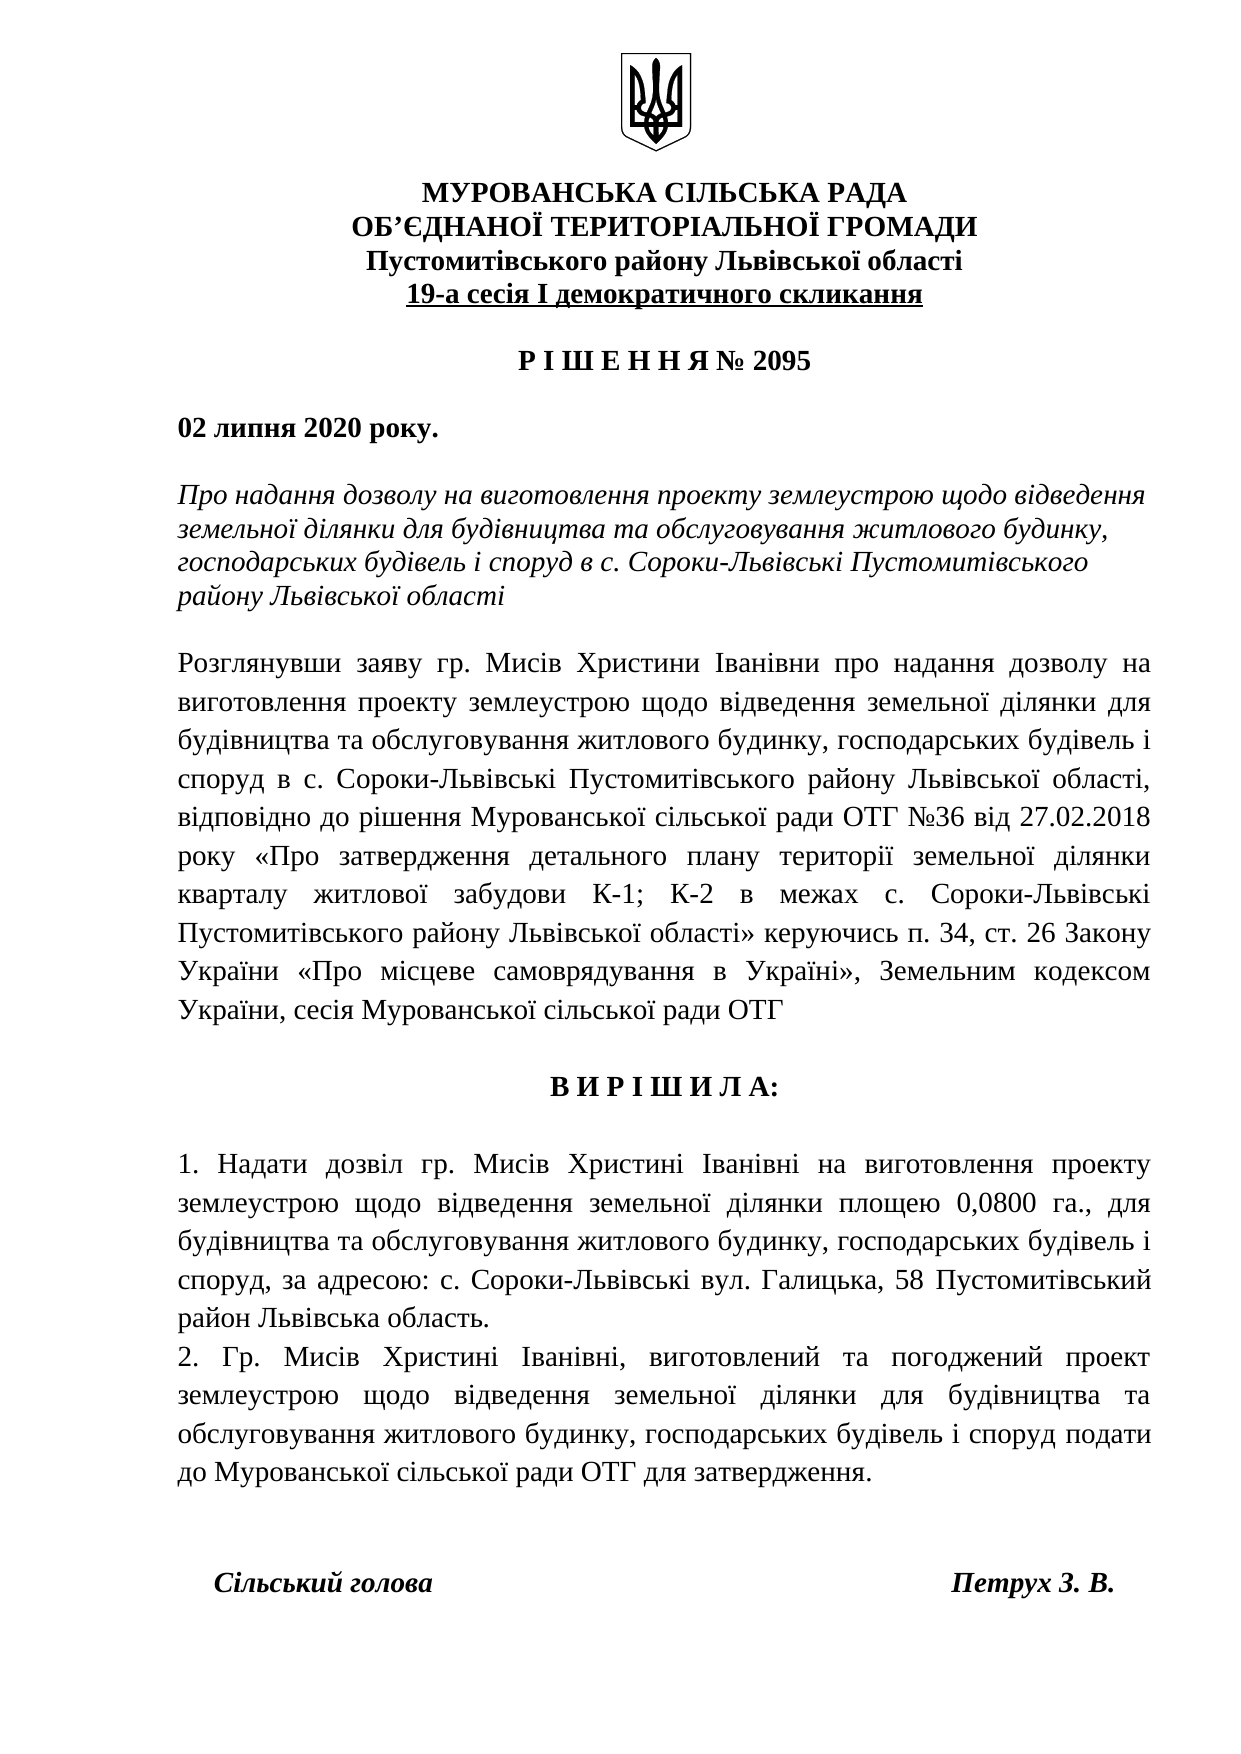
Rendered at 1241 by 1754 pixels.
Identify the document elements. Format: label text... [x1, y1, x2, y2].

text 2. Гр. Мисів Христині Іванівні, виготовлений та погоджений проект землеустрою щодо відведення земельної ділянки для будівництва та обслуговування житлового будинку, господарських будівель і споруд подати до Мурованської сільської ради ОТГ для затвердження. [177, 1339, 1152, 1488]
text Про надання дозволу на виготовлення проекту землеустрою щодо відведення земельної ділянки для будівництва та обслуговування житлового будинку, господарських будівель і споруд в с. Сороки-Львівські Пустомитівського району Львівської області [177, 477, 1152, 612]
text ОБ’ЄДНАНОЇ ТЕРИТОРІАЛЬНОЇ ГРОМАДИ [177, 209, 1152, 243]
text 1. Надати дозвіл гр. Мисів Христині Іванівні на виготовлення проекту землеустрою щодо відведення земельної ділянки площею 0,0800 га., для будівництва та обслуговування житлового будинку, господарських будівель і споруд, за адресою: с. Сороки-Львівські вул. Галицька, 58 Пустомитівський район Львівська область. [177, 1146, 1152, 1334]
text Р І Ш Е Н Н Я № 2095 [177, 343, 1152, 377]
text Сільський голова Петрух З. В. [177, 1565, 1152, 1599]
text Пустомитівського району Львівської області [177, 243, 1152, 276]
text МУРОВАНСЬКА СІЛЬСЬКА РАДА [177, 176, 1152, 209]
text 02 липня 2020 року. [177, 410, 1152, 444]
text 19-а сесія І демократичного скликання [177, 276, 1152, 310]
text В И Р І Ш И Л А: [177, 1069, 1152, 1103]
text Розглянувши заяву гр. Мисів Христини Іванівни про надання дозволу на виготовлення проекту землеустрою щодо відведення земельної ділянки для будівництва та обслуговування житлового будинку, господарських будівель і споруд в с. Сороки-Львівські Пустомитівського району Львівської області, відповідно до рішення Мурованської сільської ради ОТГ №36 від 27.02.2018 року «Про затвердження детального плану території земельної ділянки кварталу житлової забудови К-1; К-2 в межах с. Сороки-Львівські Пустомитівського району Львівської області» керуючись п. 34, ст. 26 Закону України «Про місцеве самоврядування в Україні», Земельним кодексом України, сесія Мурованської сільської ради ОТГ [177, 645, 1152, 1026]
